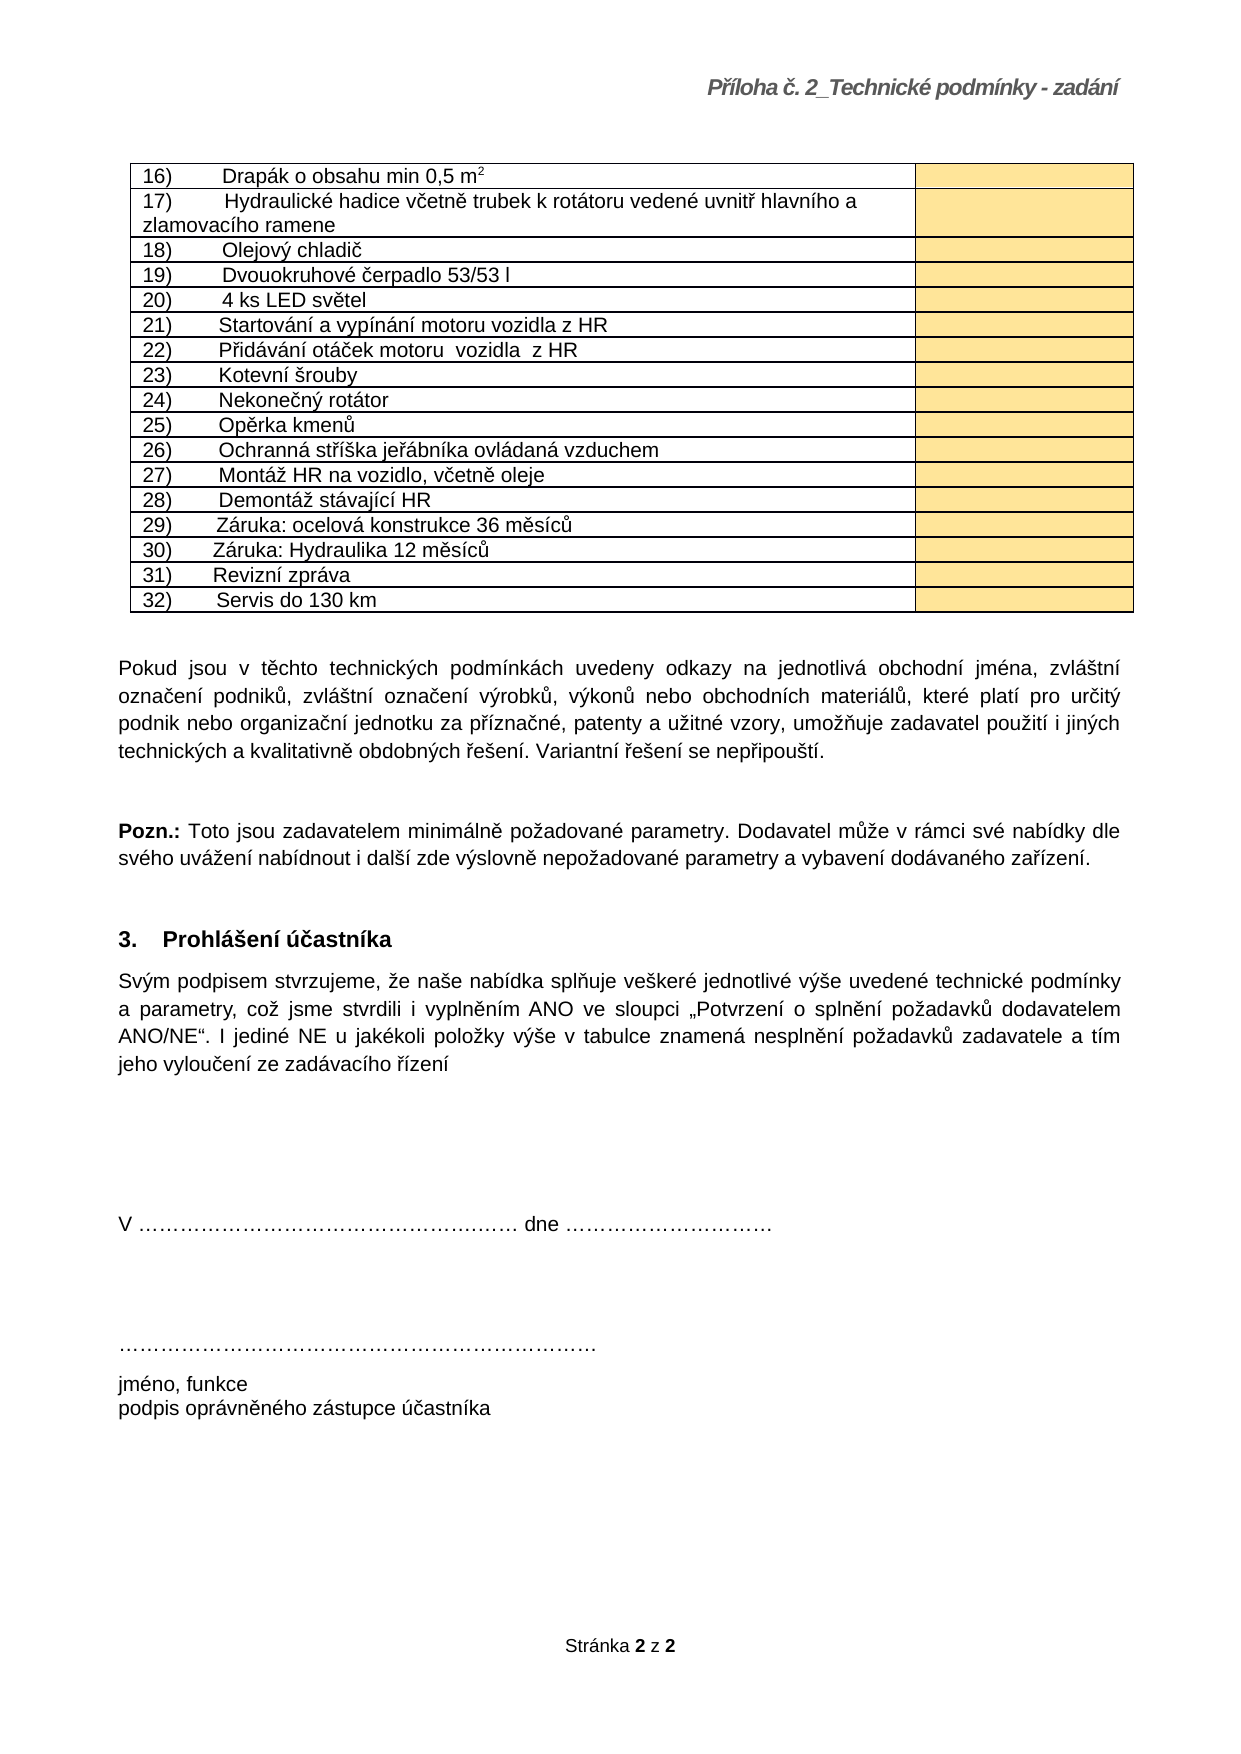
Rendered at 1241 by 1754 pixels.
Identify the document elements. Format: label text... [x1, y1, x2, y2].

table_cell [916, 588, 1133, 611]
text podpis oprávněného zástupce účastníka [118, 1395, 1122, 1419]
table_cell [916, 288, 1133, 311]
table_cell 32) Servis do 130 km [131, 588, 915, 611]
text V ………………………………………….…… dne ………………………… [118, 1211, 1122, 1235]
table_cell 19) Dvouokruhové čerpadlo 53/53 l [131, 263, 915, 286]
text …………………………………………………………… [118, 1331, 1122, 1355]
table_cell 31) Revizní zpráva [131, 563, 915, 586]
table_cell 18) Olejový chladič [131, 238, 915, 261]
table_cell [916, 513, 1133, 536]
table_cell 20) 4 ks LED světel [131, 288, 915, 311]
table_cell 17) Hydraulické hadice včetně trubek k rotátoru vedené uvnitř hlavního a zlamovacího ramene [131, 189, 915, 236]
table_cell [916, 413, 1133, 436]
text Pozn.: Toto jsou zadavatelem minimálně požadované parametry. Dodavatel může v rámci své nabídky dle svého uvážení nabídnout i další zde výslovně nepožadované parametry a vybavení dodávaného zařízení. [118, 819, 1122, 870]
table_cell 25) Opěrka kmenů [131, 413, 915, 436]
table_cell [916, 488, 1133, 511]
table_cell 26) Ochranná stříška jeřábníka ovládaná vzduchem [131, 438, 915, 461]
table_cell [916, 313, 1133, 336]
table_cell 16) Drapák o obsahu min 0,5 m2 [131, 164, 915, 187]
table_cell [916, 463, 1133, 486]
table_cell [916, 538, 1133, 561]
table_cell [916, 189, 1133, 236]
table_cell [916, 263, 1133, 286]
table_cell 21) Startování a vypínání motoru vozidla z HR [131, 313, 915, 336]
table_cell [916, 438, 1133, 461]
table_cell [916, 164, 1133, 187]
subtitle Prohlášení účastníka [118, 926, 1122, 952]
text Pokud jsou v těchto technických podmínkách uvedeny odkazy na jednotlivá obchodní jména, zvláštní označení podniků, zvláštní označení výrobků, výkonů nebo obchodních materiálů, které platí pro určitý podnik nebo organizační jednotku za příznačné, patenty a užitné vzory, umožňuje zadavatel použití i jiných technických a kvalitativně obdobných řešení. Variantní řešení se nepřipouští. [118, 656, 1122, 763]
table_cell [916, 238, 1133, 261]
table_cell 27) Montáž HR na vozidlo, včetně oleje [131, 463, 915, 486]
table_cell 22) Přidávání otáček motoru vozidla z HR [131, 338, 915, 361]
text jméno, funkce [118, 1371, 1122, 1395]
table_cell 23) Kotevní šrouby [131, 363, 915, 386]
text Svým podpisem stvrzujeme, že naše nabídka splňuje veškeré jednotlivé výše uvedené technické podmínky a parametry, což jsme stvrdili i vyplněním ANO ve sloupci „Potvrzení o splnění požadavků dodavatelem ANO/NE“. I jediné NE u jakékoli položky výše v tabulce znamená nesplnění požadavků zadavatele a tím jeho vyloučení ze zadávacího řízení [118, 969, 1122, 1075]
table_cell [916, 563, 1133, 586]
table_cell [916, 338, 1133, 361]
table_cell [916, 363, 1133, 386]
table_cell 24) Nekonečný rotátor [131, 388, 915, 411]
table_cell 29) Záruka: ocelová konstrukce 36 měsíců [131, 513, 915, 536]
table_cell [916, 388, 1133, 411]
table_cell 28) Demontáž stávající HR [131, 488, 915, 511]
table_cell 30) Záruka: Hydraulika 12 měsíců [131, 538, 915, 561]
